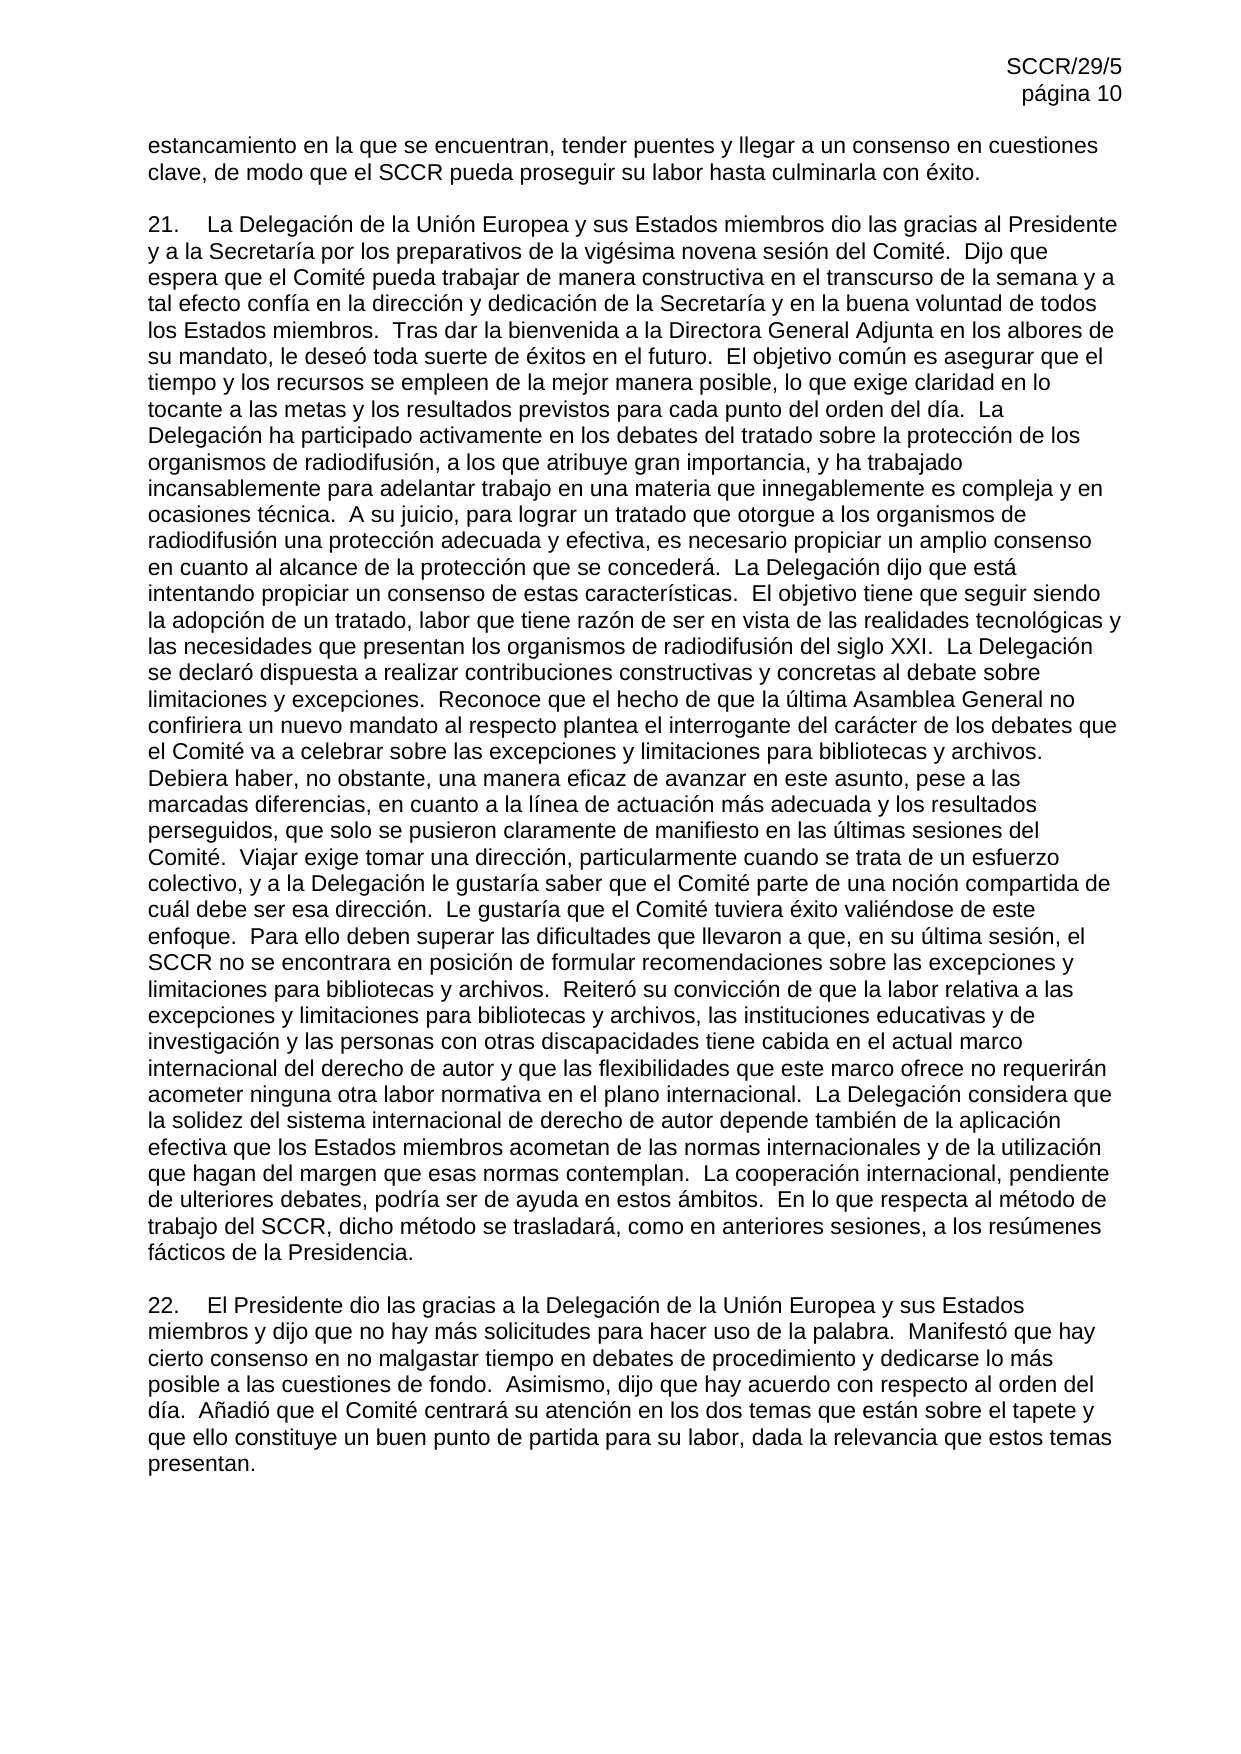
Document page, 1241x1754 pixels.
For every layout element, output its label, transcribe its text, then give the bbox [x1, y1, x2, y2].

list El Presidente dio las gracias a la Delegación de la Unión Europea y sus Estados miembros y dijo que no hay más solicitudes para hacer uso de la palabra. Manifestó que hay cierto consenso en no malgastar tiempo en debates de procedimiento y dedicarse lo más posible a las cuestiones de fondo. Asimismo, dijo que hay acuerdo con respecto al orden del día. Añadió que el Comité centrará su atención en los dos temas que están sobre el tapete y que ello constituye un buen punto de partida para su labor, dada la relevancia que estos temas presentan. [148, 1292, 1122, 1476]
list La Delegación de la Unión Europea y sus Estados miembros dio las gracias al Presidente y a la Secretaría por los preparativos de la vigésima novena sesión del Comité. Dijo que espera que el Comité pueda trabajar de manera constructiva en el transcurso de la semana y a tal efecto confía en la dirección y dedicación de la Secretaría y en la buena voluntad de todos los Estados miembros. Tras dar la bienvenida a la Directora General Adjunta en los albores de su mandato, le deseó toda suerte de éxitos en el futuro. El objetivo común es asegurar que el tiempo y los recursos se empleen de la mejor manera posible, lo que exige claridad en lo tocante a las metas y los resultados previstos para cada punto del orden del día. La Delegación ha participado activamente en los debates del tratado sobre la protección de los organismos de radiodifusión, a los que atribuye gran importancia, y ha trabajado incansablemente para adelantar trabajo en una materia que innegablemente es compleja y en ocasiones técnica. A su juicio, para lograr un tratado que otorgue a los organismos de radiodifusión una protección adecuada y efectiva, es necesario propiciar un amplio consenso en cuanto al alcance de la protección que se concederá. La Delegación dijo que está intentando propiciar un consenso de estas características. El objetivo tiene que seguir siendo la adopción de un tratado, labor que tiene razón de ser en vista de las realidades tecnológicas y las necesidades que presentan los organismos de radiodifusión del siglo XXI. La Delegación se declaró dispuesta a realizar contribuciones constructivas y concretas al debate sobre limitaciones y excepciones. Reconoce que el hecho de que la última Asamblea General no confiriera un nuevo mandato al respecto plantea el interrogante del carácter de los debates que el Comité va a celebrar sobre las excepciones y limitaciones para bibliotecas y archivos. Debiera haber, no obstante, una manera eficaz de avanzar en este asunto, pese a las marcadas diferencias, en cuanto a la línea de actuación más adecuada y los resultados perseguidos, que solo se pusieron claramente de manifiesto en las últimas sesiones del Comité. Viajar exige tomar una dirección, particularmente cuando se trata de un esfuerzo colectivo, y a la Delegación le gustaría saber que el Comité parte de una noción compartida de cuál debe ser esa dirección. Le gustaría que el Comité tuviera éxito valiéndose de este enfoque. Para ello deben superar las dificultades que llevaron a que, en su última sesión, el SCCR no se encontrara en posición de formular recomendaciones sobre las excepciones y limitaciones para bibliotecas y archivos. Reiteró su convicción de que la labor relativa a las excepciones y limitaciones para bibliotecas y archivos, las instituciones educativas y de investigación y las personas con otras discapacidades tiene cabida en el actual marco internacional del derecho de autor y que las flexibilidades que este marco ofrece no requerirán acometer ninguna otra labor normativa en el plano internacional. La Delegación considera que la solidez del sistema internacional de derecho de autor depende también de la aplicación efectiva que los Estados miembros acometan de las normas internacionales y de la utilización que hagan del margen que esas normas contemplan. La cooperación internacional, pendiente de ulteriores debates, podría ser de ayuda en estos ámbitos. En lo que respecta al método de trabajo del SCCR, dicho método se trasladará, como en anteriores sesiones, a los resúmenes fácticos de la Presidencia. [148, 211, 1122, 1265]
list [148, 132, 1122, 185]
